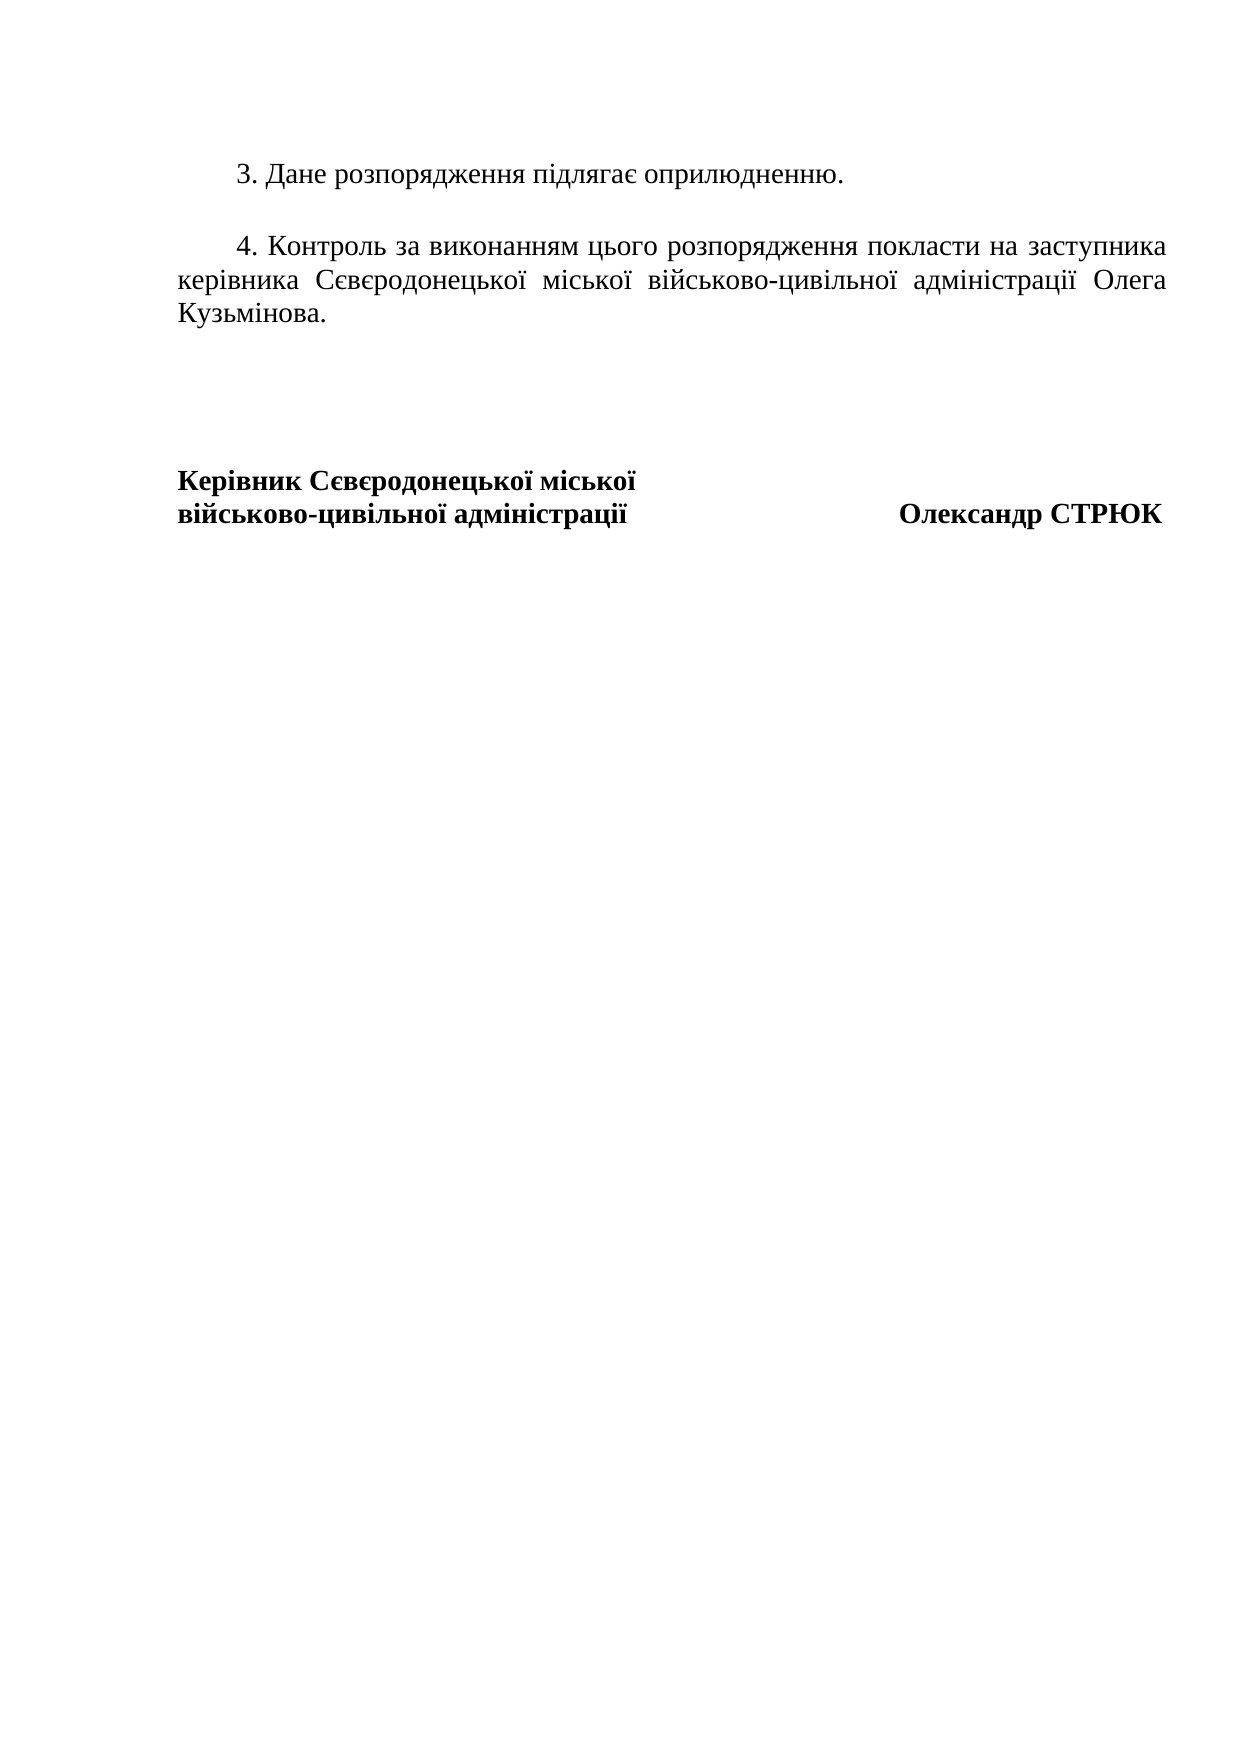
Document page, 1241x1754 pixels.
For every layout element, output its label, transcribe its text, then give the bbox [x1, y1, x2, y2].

text військово-цивільної адміністрації Олександр СТРЮК [177, 497, 1167, 530]
text Керівник Сєвєродонецької міської [177, 463, 1092, 497]
text 4. Контроль за виконанням цього розпорядження покласти на заступника керівника Сєвєродонецької міської військово-цивільної адміністрації Олега Кузьмінова. [177, 228, 1167, 329]
text 3. Дане розпорядження підлягає оприлюдненню. [177, 156, 1167, 190]
